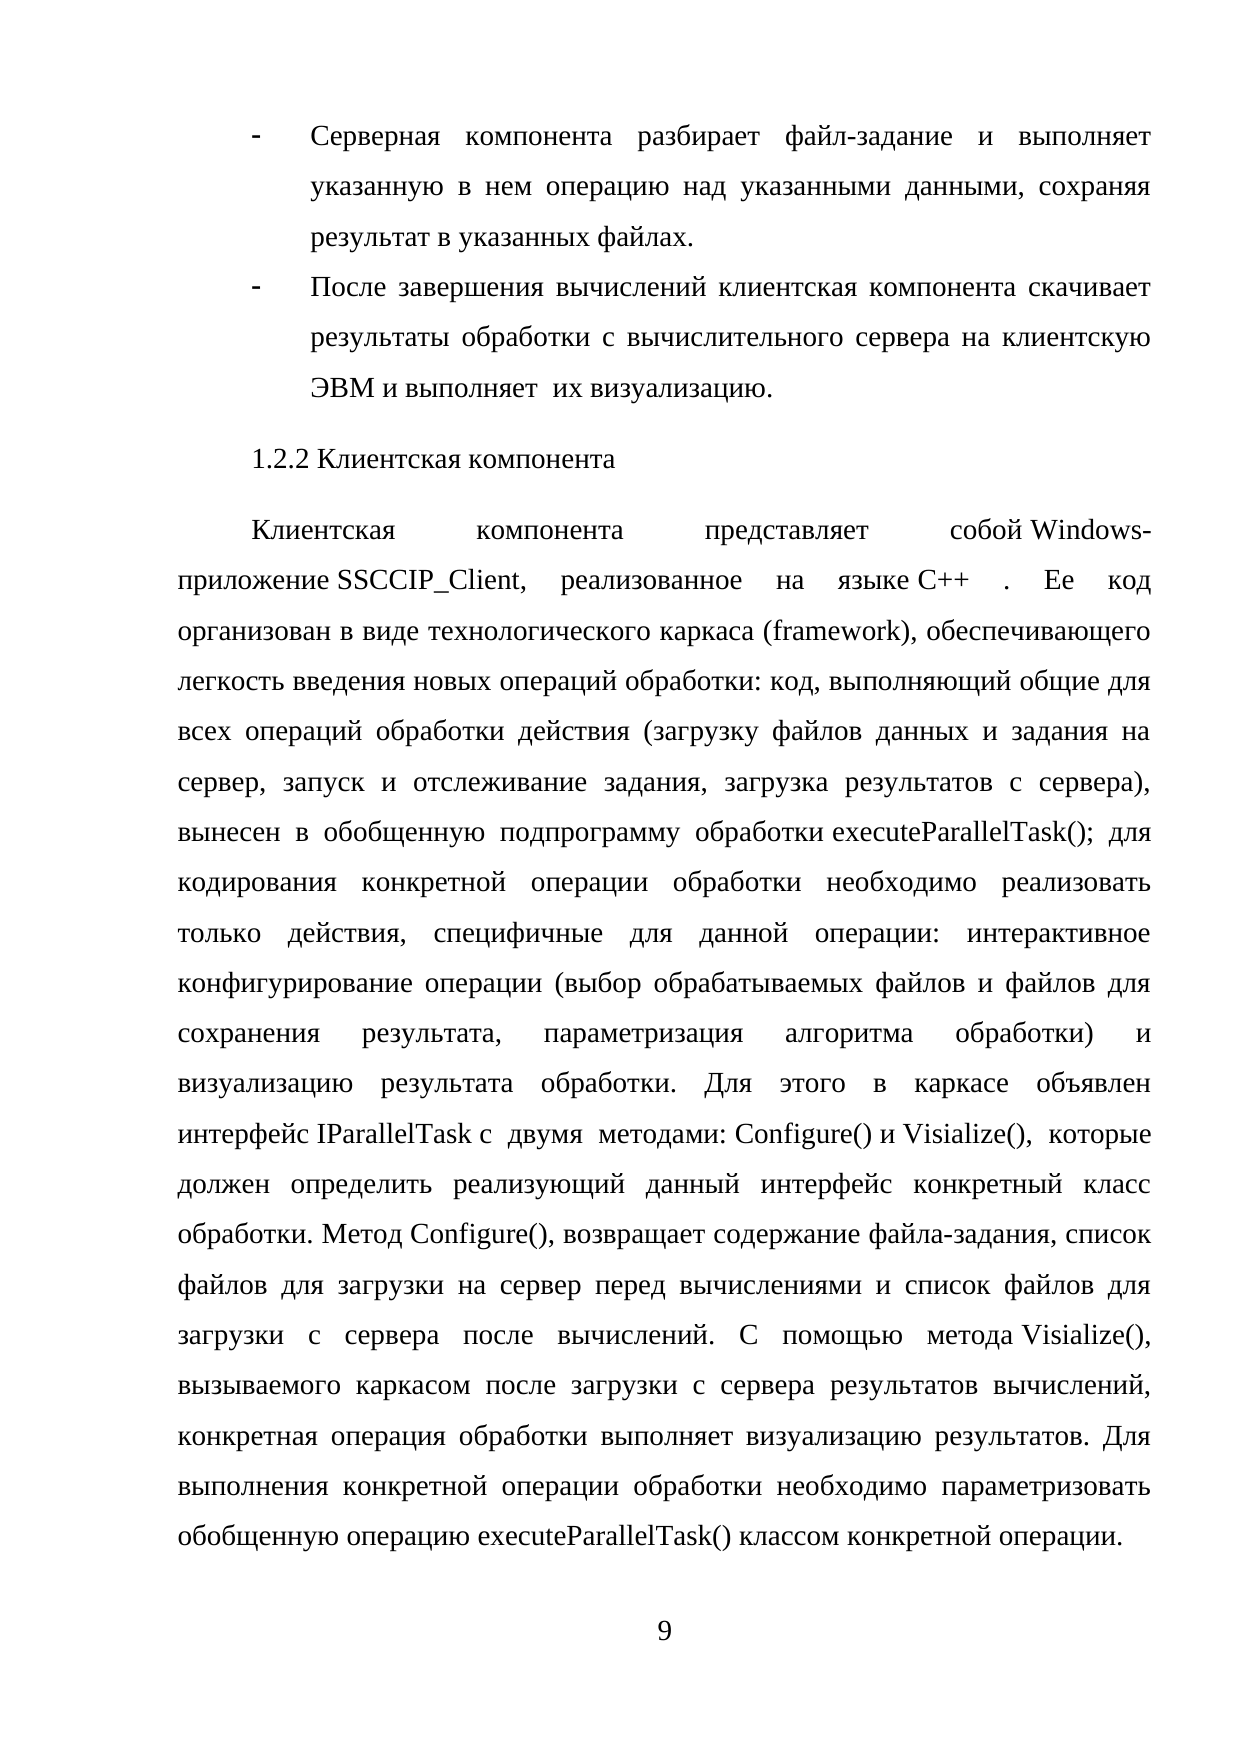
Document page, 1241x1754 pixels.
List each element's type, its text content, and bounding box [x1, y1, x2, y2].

list Серверная компонента разбирает файл-задание и выполняет указанную в нем операцию над указанными данными, сохраняя результат в указанных файлах. [251, 118, 1152, 252]
list После завершения вычислений клиентская компонента скачивает результаты обработки с вычислительного сервера на клиентскую ЭВМ и выполняет их визуализацию. [251, 269, 1152, 403]
text 1.2.2 Клиентская компонента [177, 441, 1152, 474]
text Клиентская компонента представляет собой Windows-приложение SSCCIP_Client, реализованное на языке C++ . Ее код организован в виде технологического каркаса (framework), обеспечивающего легкость введения новых операций обработки: код, выполняющий общие для всех операций обработки действия (загрузку файлов данных и задания на сервер, запуск и отслеживание задания, загрузка результатов с сервера), вынесен в обобщенную подпрограмму обработки executeParallelTask(); для кодирования конкретной операции обработки необходимо реализовать только действия, специфичные для данной операции: интерактивное конфигурирование операции (выбор обрабатываемых файлов и файлов для сохранения результата, параметризация алгоритма обработки) и визуализацию результата обработки. Для этого в каркасе объявлен интерфейс IParallelTask с двумя методами: Configure() и Visialize(), которые должен определить реализующий данный интерфейс конкретный класс обработки. Метод Configure(), возвращает содержание файла-задания, список файлов для загрузки на сервер перед вычислениями и список файлов для загрузки с сервера после вычислений. С помощью метода Visialize(), вызываемого каркасом после загрузки с сервера результатов вычислений, конкретная операция обработки выполняет визуализацию результатов. Для выполнения конкретной операции обработки необходимо параметризовать обобщенную операцию executeParallelTask() классом конкретной операции. [177, 512, 1152, 1552]
